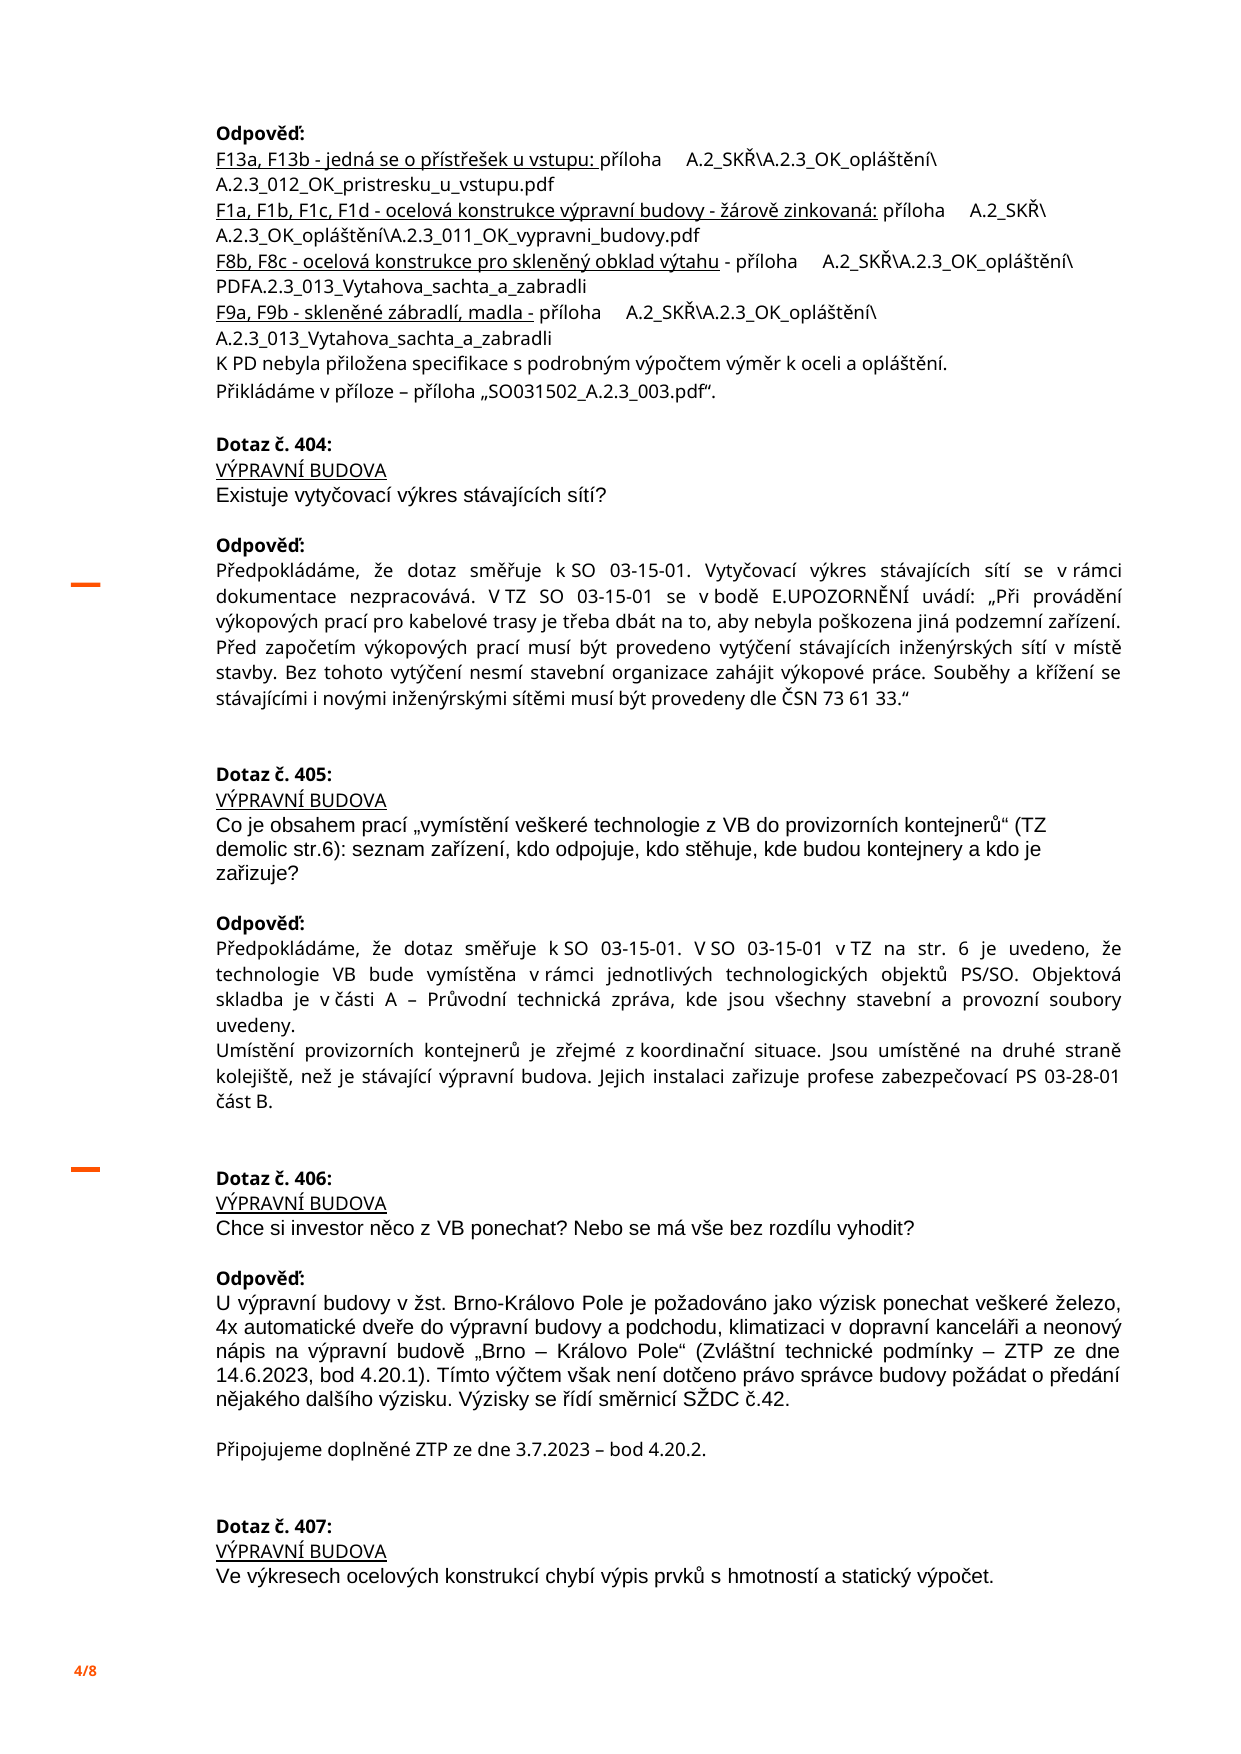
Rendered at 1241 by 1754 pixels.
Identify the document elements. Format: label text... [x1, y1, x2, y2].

text K PD nebyla přiložena specifikace s podrobným výpočtem výměr k oceli a opláštění. Přikládáme v příloze – příloha „SO031502_A.2.3_003.pdf“. [216, 350, 1122, 404]
text U výpravní budovy v žst. Brno-Královo Pole je požadováno jako výzisk ponechat veškeré železo, 4x automatické dveře do výpravní budovy a podchodu, klimatizaci v dopravní kanceláři a neonový nápis na výpravní budově „Brno – Královo Pole“ (Zvláštní technické podmínky – ZTP ze dne 14.6.2023, bod 4.20.1). Tímto výčtem však není dotčeno právo správce budovy požádat o předání nějakého dalšího výzisku. Výzisky se řídí směrnicí SŽDC č.42. [216, 1291, 1122, 1411]
text Odpověď: [216, 121, 1122, 146]
text VÝPRAVNÍ BUDOVA [216, 787, 1122, 813]
text Předpokládáme, že dotaz směřuje k SO 03-15-01. V SO 03-15-01 v TZ na str. 6 je uvedeno, že technologie VB bude vymístěna v rámci jednotlivých technologických objektů PS/SO. Objektová skladba je v části A – Průvodní technická zpráva, kde jsou všechny stavební a provozní soubory uvedeny. [216, 936, 1122, 1038]
text Chce si investor něco z VB ponechat? Nebo se má vše bez rozdílu vyhodit? [216, 1216, 1122, 1240]
text Odpověď: [216, 1266, 1122, 1291]
text Předpokládáme, že dotaz směřuje k SO 03-15-01. Vytyčovací výkres stávajících sítí se v rámci dokumentace nezpracovává. V TZ SO 03-15-01 se v bodě E.UPOZORNĚNÍ uvádí: „Při provádění výkopových prací pro kabelové trasy je třeba dbát na to, aby nebyla poškozena jiná podzemní zařízení. Před započetím výkopových prací musí být provedeno vytýčení stávajících inženýrských sítí v místě stavby. Bez tohoto vytýčení nesmí stavební organizace zahájit výkopové práce. Souběhy a křížení se stávajícími i novými inženýrskými sítěmi musí být provedeny dle ČSN 73 61 33.“ [216, 557, 1122, 711]
text Dotaz č. 406: [216, 1165, 1122, 1191]
text Dotaz č. 407: [216, 1513, 1122, 1539]
text Dotaz č. 405: [216, 762, 1122, 787]
text F13a, F13b - jedná se o přístřešek u vstupu: příloha A.2_SKŘ\A.2.3_OK_opláštění\A.2.3_012_OK_pristresku_u_vstupu.pdf F1a, F1b, F1c, F1d - ocelová konstrukce výpravní budovy - žárově zinkovaná: příloha A.2_SKŘ\A.2.3_OK_opláštění\A.2.3_011_OK_vypravni_budovy.pdf F8b, F8c - ocelová konstrukce pro skleněný obklad výtahu - příloha A.2_SKŘ\A.2.3_OK_opláštění\PDFA.2.3_013_Vytahova_sachta_a_zabradli F9a, F9b - skleněné zábradlí, madla - příloha A.2_SKŘ\A.2.3_OK_opláštění\A.2.3_013_Vytahova_sachta_a_zabradli [216, 146, 1122, 350]
text Odpověď: [216, 532, 1122, 557]
text Co je obsahem prací „vymístění veškeré technologie z VB do provizorních kontejnerů“ (TZ demolic str.6): seznam zařízení, kdo odpojuje, kdo stěhuje, kde budou kontejnery a kdo je zařizuje? [216, 813, 1122, 884]
text VÝPRAVNÍ BUDOVA [216, 1191, 1122, 1216]
text VÝPRAVNÍ BUDOVA [216, 1539, 1122, 1564]
text Umístění provizorních kontejnerů je zřejmé z koordinační situace. Jsou umístěné na druhé straně kolejiště, než je stávající výpravní budova. Jejich instalaci zařizuje profese zabezpečovací PS 03-28-01 část B. [216, 1038, 1122, 1114]
text Dotaz č. 404: [216, 431, 1122, 457]
text Existuje vytyčovací výkres stávajících sítí? [216, 482, 1122, 506]
text Ve výkresech ocelových konstrukcí chybí výpis prvků s hmotností a statický výpočet. [216, 1564, 1122, 1588]
text Odpověď: [216, 910, 1122, 936]
text VÝPRAVNÍ BUDOVA [216, 457, 1122, 482]
text Připojujeme doplněné ZTP ze dne 3.7.2023 – bod 4.20.2. [216, 1437, 1122, 1462]
